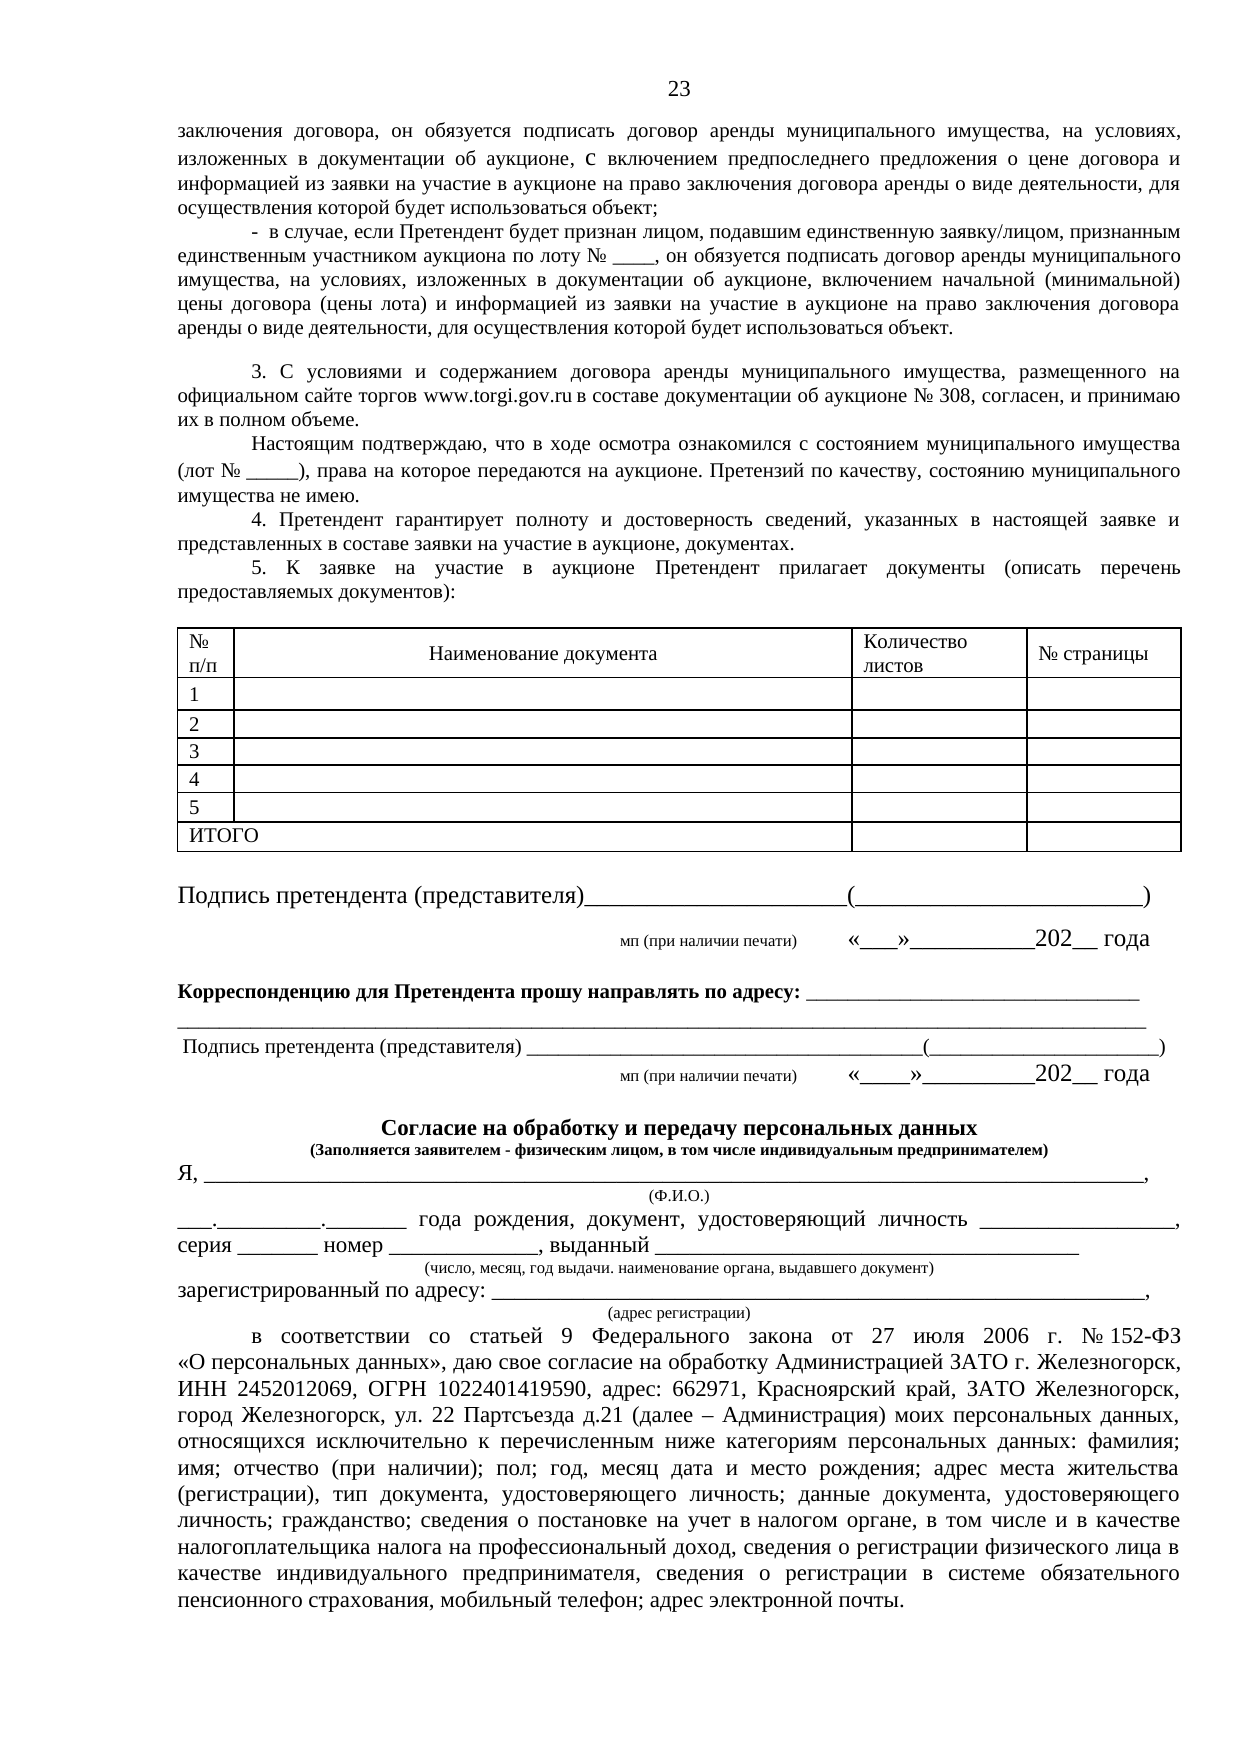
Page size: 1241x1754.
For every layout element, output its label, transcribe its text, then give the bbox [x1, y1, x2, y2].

text Корреспонденцию для Претендента прошу направлять по адресу: ________________________________ [177, 979, 1181, 1003]
table_cell [1028, 711, 1180, 737]
text (Ф.И.О.) [177, 1186, 1181, 1205]
text Подпись претендента (представителя) ______________________________________(______________________) [177, 1034, 1200, 1058]
table_cell 3 [178, 739, 233, 764]
table_cell [235, 711, 851, 737]
table_cell [235, 766, 851, 792]
text в соответствии со статьей 9 Федерального закона от 27 июля 2006 г. № 152-ФЗ «О персональных данных», даю свое согласие на обработку Администрацией ЗАТО г. Железногорск, ИНН 2452012069, ОГРН 1022401419590, адрес: 662971, Красноярский край, ЗАТО Железногорск, город Железногорск, ул. 22 Партсъезда д.21 (далее – Администрация) моих персональных данных, относящихся исключительно к перечисленным ниже категориям персональных данных: фамилия; имя; отчество (при наличии); пол; год, месяц дата и место рождения; адрес места жительства (регистрации), тип документа, удостоверяющего личность; данные документа, удостоверяющего личность; гражданство; сведения о постановке на учет в налогом органе, в том числе и в качестве налогоплательщика налога на профессиональный доход, сведения о регистрации физического лица в качестве индивидуального предпринимателя, сведения о регистрации в системе обязательного пенсионного страхования, мобильный телефон; адрес электронной почты. [177, 1322, 1181, 1612]
table_cell [853, 678, 1026, 709]
table_header Количество листов [853, 629, 1026, 677]
table_cell ИТОГО [178, 823, 851, 851]
table_cell [1028, 823, 1180, 851]
table_cell [853, 739, 1026, 764]
table_cell 4 [178, 766, 233, 792]
text (Заполняется заявителем - физическим лицом, в том числе индивидуальным предпринимателем) [177, 1140, 1181, 1159]
text 5. К заявке на участие в аукционе Претендент прилагает документы (описать перечень предоставляемых документов): [177, 555, 1181, 603]
table_cell [1028, 793, 1180, 821]
table_cell [1028, 766, 1180, 792]
table_cell [1028, 678, 1180, 709]
table_cell 2 [178, 711, 233, 737]
text 4. Претендент гарантирует полноту и достоверность сведений, указанных в настоящей заявке и представленных в составе заявки на участие в аукционе, документах. [177, 507, 1181, 555]
text мп (при наличии печати) «____»_________202__ года [546, 1058, 1181, 1087]
text зарегистрированный по адресу: _________________________________________________________, [177, 1277, 1181, 1303]
table_cell [1028, 739, 1180, 764]
table_cell [853, 793, 1026, 821]
text мп (при наличии печати) «___»__________202__ года [546, 923, 1181, 952]
text _____________________________________________________________________________________________ [177, 1007, 1181, 1031]
table_cell [235, 678, 851, 709]
text Настоящим подтверждаю, что в ходе осмотра ознакомился с состоянием муниципального имущества (лот № _____), права на которое передаются на аукционе. Претензий по качеству, состоянию муниципального имущества не имею. [177, 431, 1181, 507]
text Согласие на обработку и передачу персональных данных [177, 1114, 1181, 1140]
table_cell [853, 823, 1026, 851]
text Подпись претендента (представителя)_____________________(_______________________) [177, 880, 1181, 908]
table_header № страницы [1028, 629, 1180, 677]
text ___._________._______ года рождения, документ, удостоверяющий личность _________________, серия _______ номер _____________, выданный _____________________________________ [177, 1205, 1181, 1257]
text 3. С условиями и содержанием договора аренды муниципального имущества, размещенного на официальном сайте торгов www.torgi.gov.ru в составе документации об аукционе № 308, согласен, и принимаю их в полном объеме. [177, 358, 1181, 431]
table_cell [853, 711, 1026, 737]
table_header Наименование документа [235, 629, 851, 677]
text (адрес регистрации) [177, 1303, 1181, 1322]
table_cell [853, 766, 1026, 792]
text - в случае, если Претендент будет признан лицом, подавшим единственную заявку/лицом, признанным единственным участником аукциона по лоту № ____, он обязуется подписать договор аренды муниципального имущества, на условиях, изложенных в документации об аукционе, включением начальной (минимальной) цены договора (цены лота) и информацией из заявки на участие в аукционе на право заключения договора аренды о виде деятельности, для осуществления которой будет использоваться объект. [177, 219, 1181, 339]
text Я, __________________________________________________________________________________, [177, 1159, 1181, 1186]
table_cell [235, 739, 851, 764]
table_header № п/п [178, 629, 233, 677]
table_cell 5 [178, 793, 233, 821]
table_cell [235, 793, 851, 821]
text (число, месяц, год выдачи. наименование органа, выдавшего документ) [177, 1257, 1181, 1277]
table_cell 1 [178, 678, 233, 709]
